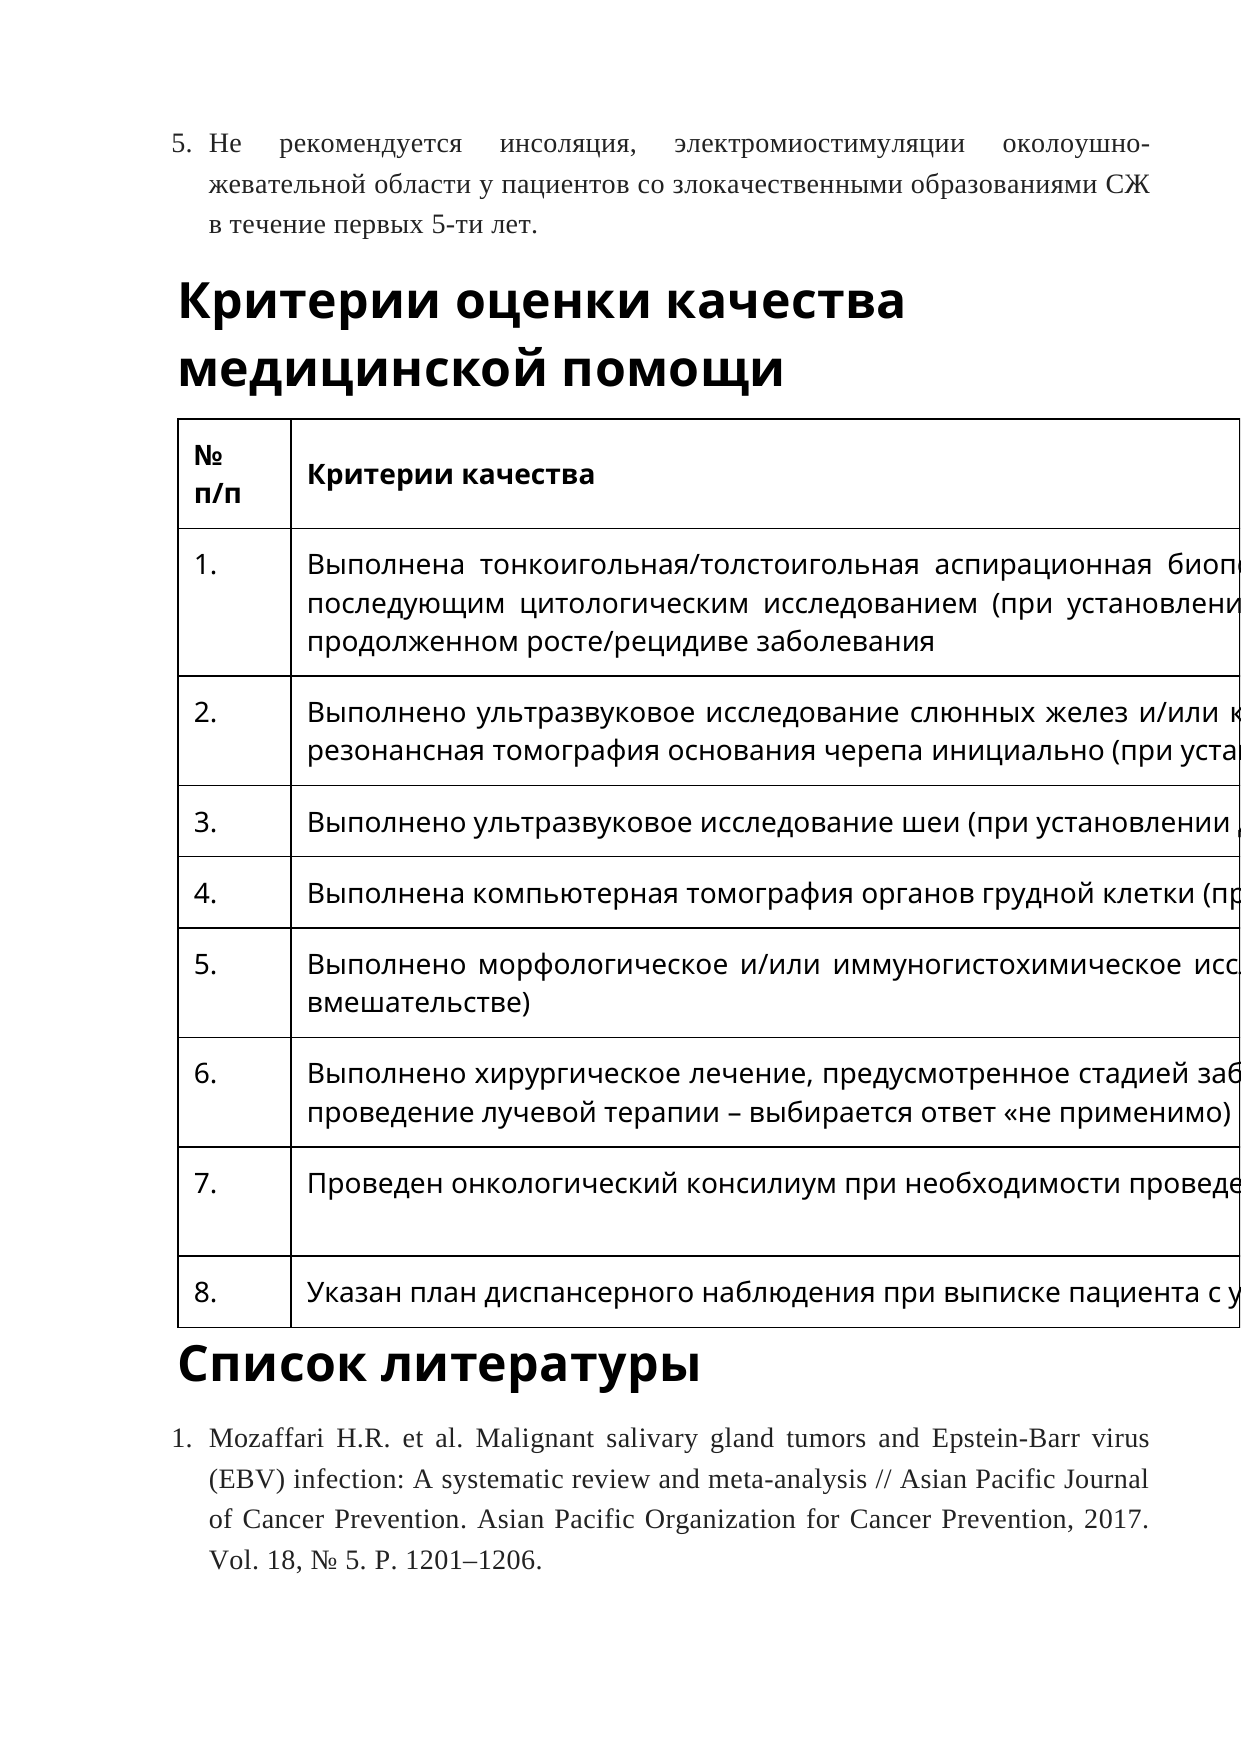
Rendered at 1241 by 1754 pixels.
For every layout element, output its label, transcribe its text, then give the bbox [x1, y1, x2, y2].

table_cell Выполнено хирургическое лечение, предусмотренное стадией заболевания (исключение: случай госпитализации, включающий проведение лучевой терапии – выбирается ответ «не применимо) [292, 1038, 1239, 1146]
table_cell Выполнена компьютерная томография органов грудной клетки (при установлении диагноза злокачественного образования) [292, 857, 1239, 927]
table_header Критерии качества [292, 420, 1239, 527]
table_cell Выполнена тонкоигольная/толстоигольная аспирационная биопсия опухоли и/или измененных регионарных лимфоузлов с последующим цитологическим исследованием (при установлении диагноза) или референс гистологического материала при продолженном росте/рецидиве заболевания [292, 529, 1239, 675]
table_cell 6. [179, 1038, 290, 1146]
table_cell Выполнено ультразвуковое исследование слюнных желез и/или компьютерная томография лицевого скелета и/или магнитно-резонансная томография основания черепа инициально (при установлении диагноза) [292, 677, 1239, 785]
text Список литературы [177, 1328, 1152, 1396]
table_cell Проведен онкологический консилиум при необходимости проведения лучевой или химиотерапии [292, 1148, 1239, 1255]
table_cell 5. [179, 929, 290, 1036]
table_cell 7. [179, 1148, 290, 1255]
table_header № п/п [179, 420, 290, 527]
text Критерии оценки качества медицинской помощи [177, 265, 1152, 401]
table_cell Выполнено морфологическое и/или иммуногистохимическое исследование препарата удаленных тканей (при хирургическом вмешательстве) [292, 929, 1239, 1036]
table_cell Указан план диспансерного наблюдения при выписке пациента с указанием сроков и методов контрольного исследования [292, 1257, 1239, 1327]
table_cell Выполнено ультразвуковое исследование шеи (при установлении диагноза злокачественного образования) [292, 786, 1239, 856]
list Не рекомендуется инсоляция, электромиостимуляции околоушно-жевательной области у пациентов со злокачественными образованиями СЖ в течение первых 5-ти лет. [171, 118, 1152, 240]
table_cell 2. [179, 677, 290, 785]
table_cell 3. [179, 786, 290, 856]
table_cell 1. [179, 529, 290, 675]
table_cell 4. [179, 857, 290, 927]
table_cell 8. [179, 1257, 290, 1327]
list Mozaffari H.R. et al. Malignant salivary gland tumors and Epstein-Barr virus (EBV) infection: A systematic review and meta-analysis // Asian Pacific Journal of Cancer Prevention. Asian Pacific Organization for Cancer Prevention, 2017. Vol. 18, № 5. P. 1201–1206. [171, 1413, 1152, 1575]
